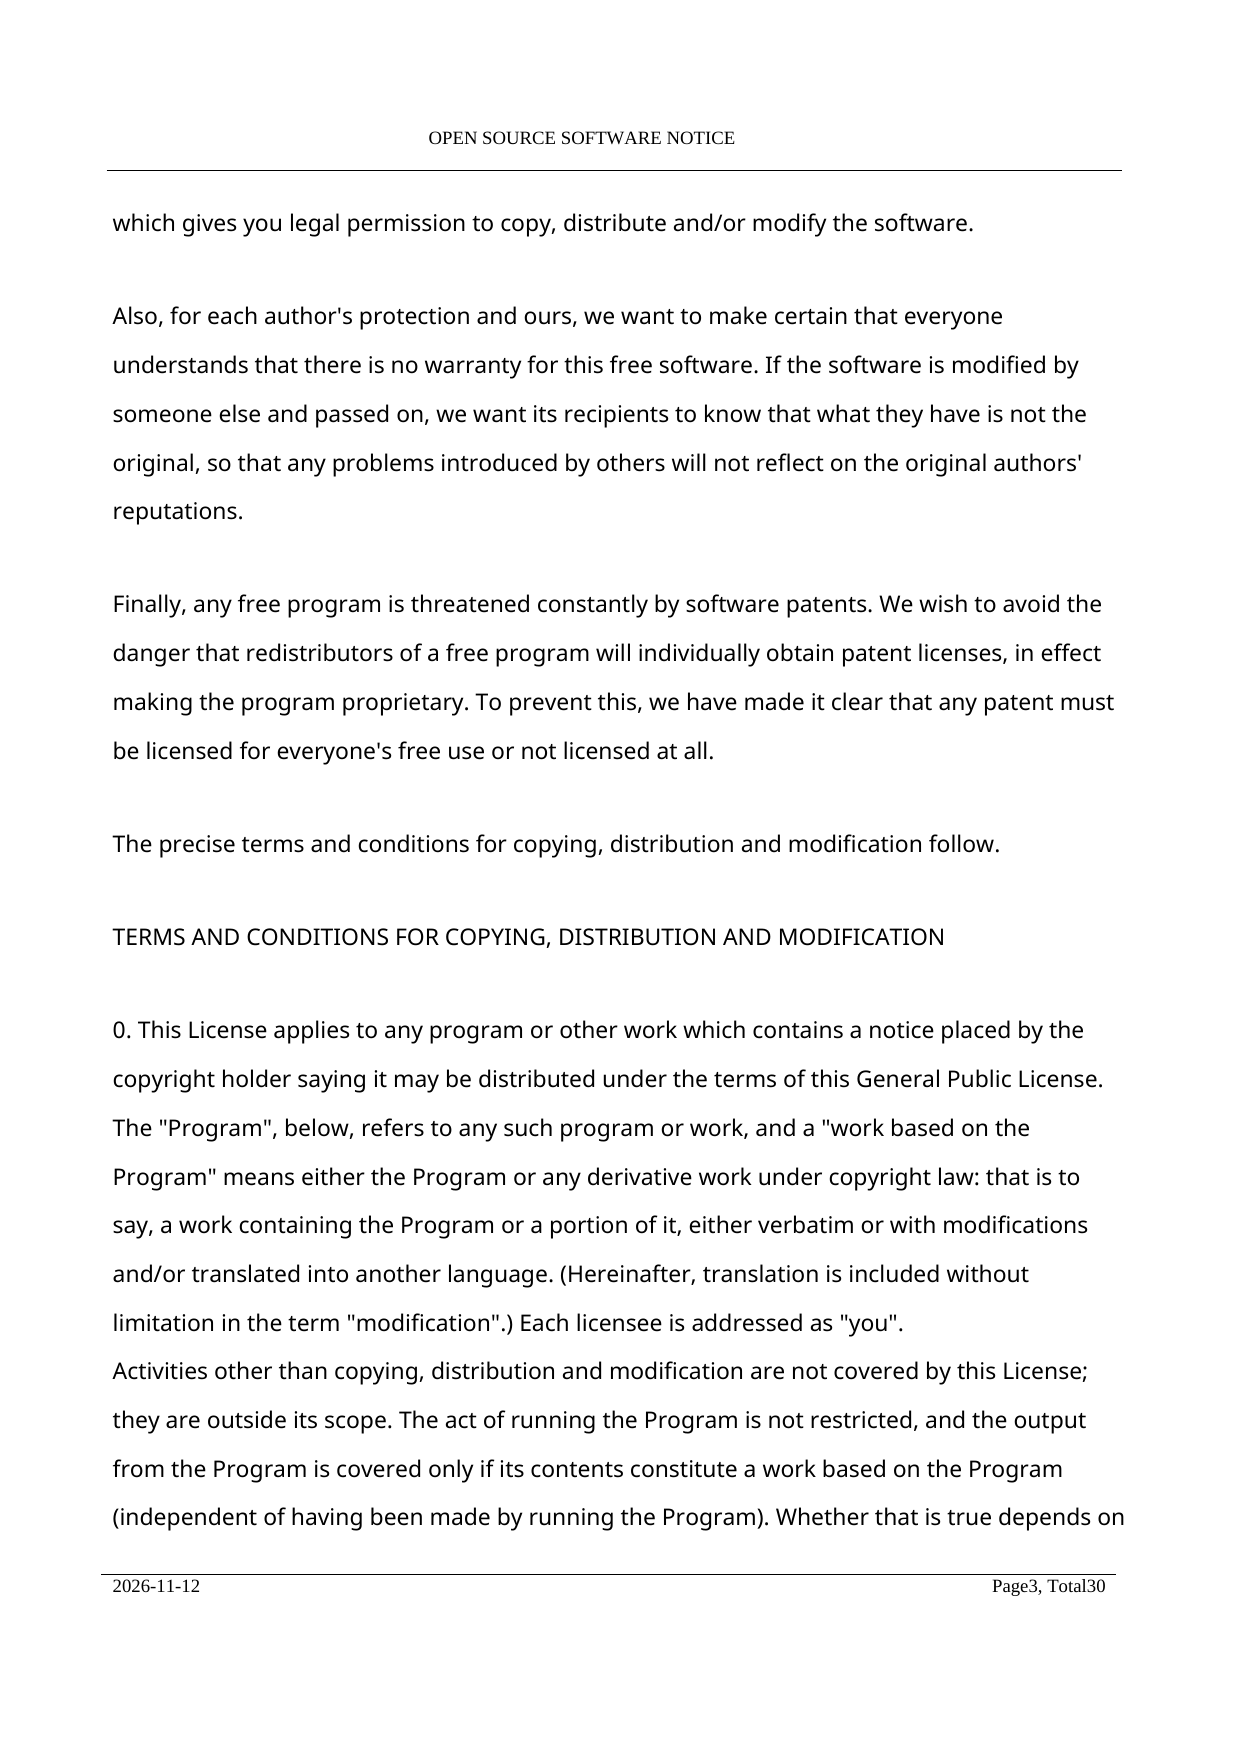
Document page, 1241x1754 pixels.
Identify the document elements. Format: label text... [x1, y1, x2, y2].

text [112, 206, 1128, 239]
text Finally, any free program is threatened constantly by software patents. We wish to avoid the danger that redistributors of a free program will individually obtain patent licenses, in effect making the program proprietary. To prevent this, we have made it clear that any patent must be licensed for everyone's free use or not licensed at all. [112, 588, 1128, 767]
text Also, for each author's protection and ours, we want to make certain that everyone understands that there is no warranty for this free software. If the software is modified by someone else and passed on, we want its recipients to know that what they have is not the original, so that any problems introduced by others will not reflect on the original authors' reputations. [112, 299, 1128, 527]
text TERMS AND CONDITIONS FOR COPYING, DISTRIBUTION AND MODIFICATION [112, 921, 1128, 953]
text The precise terms and conditions for copying, distribution and modification follow. [112, 827, 1128, 860]
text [112, 1354, 1128, 1533]
text 0. This License applies to any program or other work which contains a notice placed by the copyright holder saying it may be distributed under the terms of this General Public License. The "Program", below, refers to any such program or work, and a "work based on the Program" means either the Program or any derivative work under copyright law: that is to say, a work containing the Program or a portion of it, either verbatim or with modifications and/or translated into another language. (Hereinafter, translation is included without limitation in the term "modification".) Each licensee is addressed as "you". [112, 1014, 1128, 1339]
